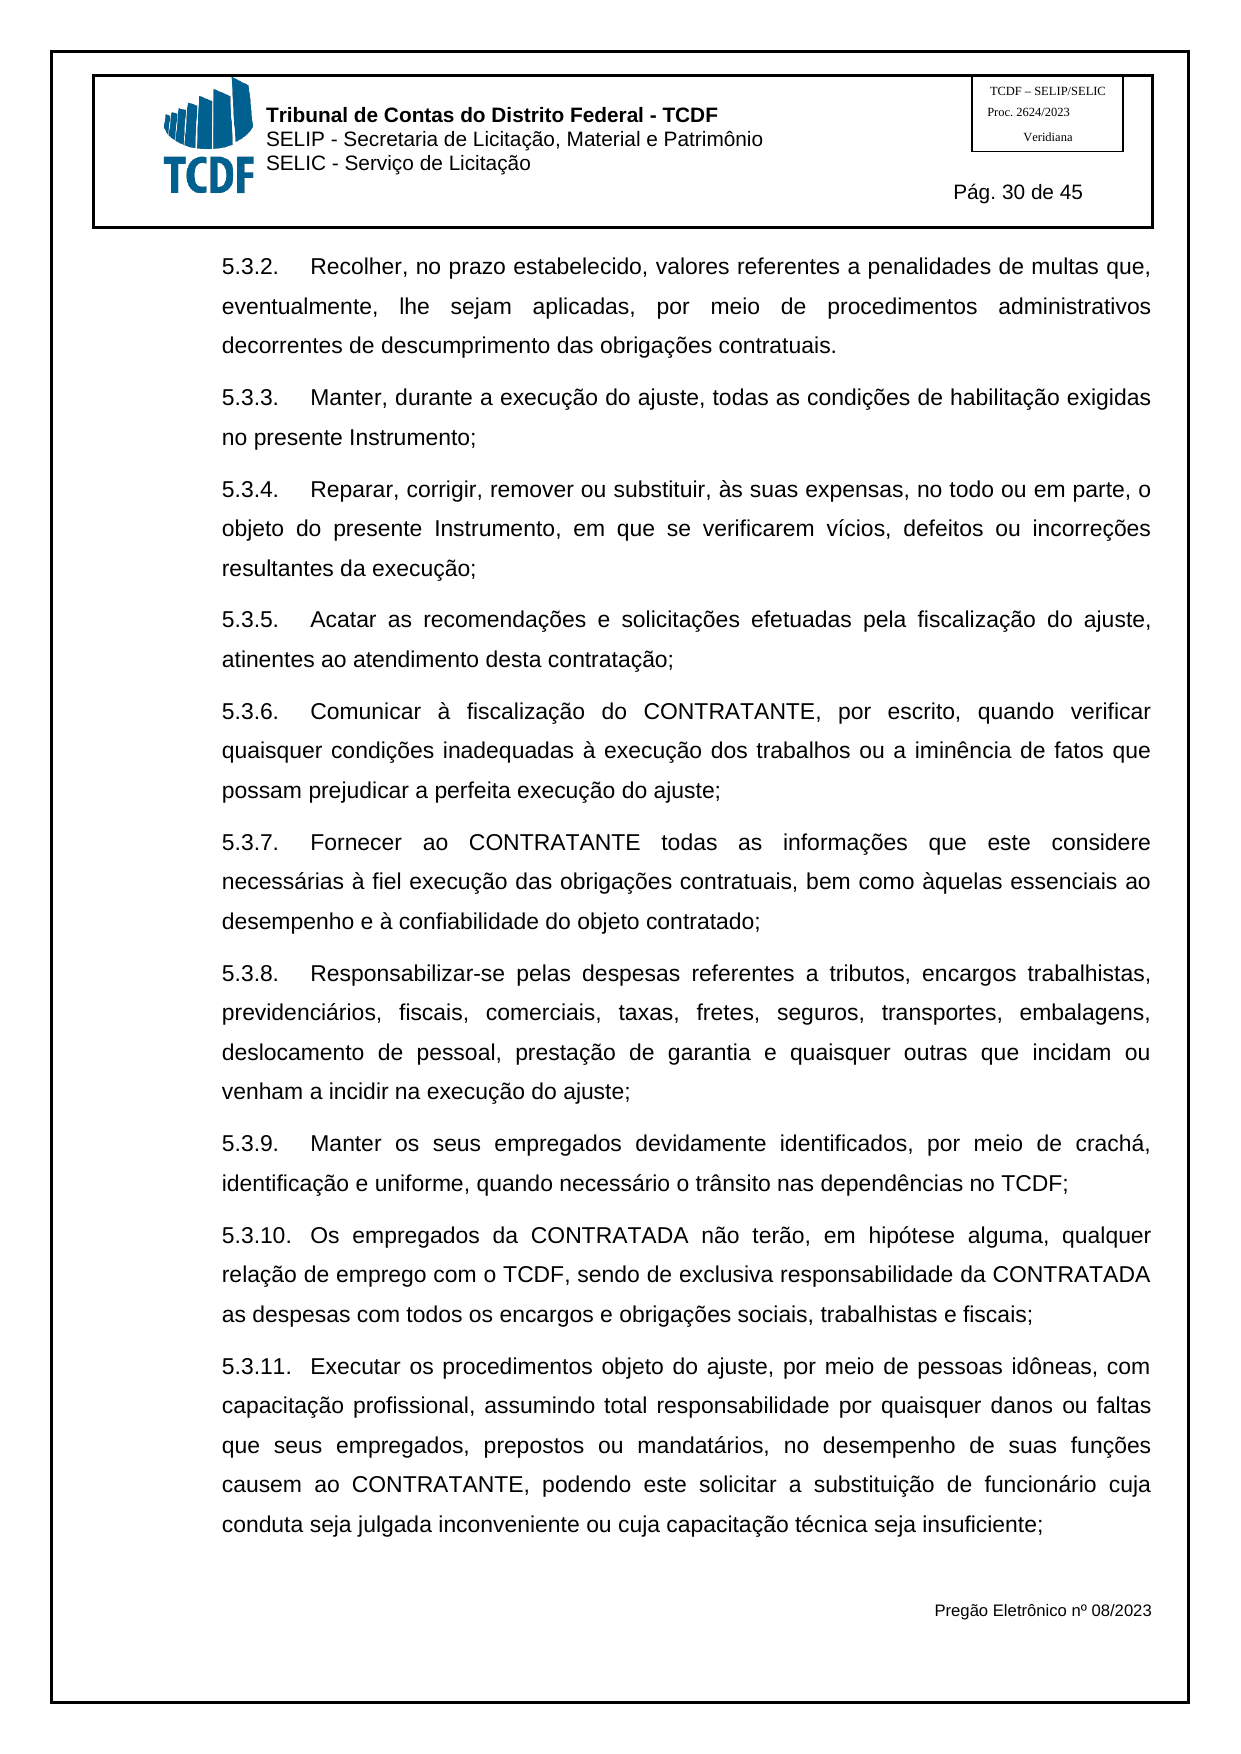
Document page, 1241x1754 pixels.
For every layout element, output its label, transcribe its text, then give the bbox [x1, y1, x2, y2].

list Manter, durante a execução do ajuste, todas as condições de habilitação exigidas no presente Instrumento; [222, 384, 1152, 450]
list Os empregados da CONTRATADA não terão, em hipótese alguma, qualquer relação de emprego com o TCDF, sendo de exclusiva responsabilidade da CONTRATADA as despesas com todos os encargos e obrigações sociais, trabalhistas e fiscais; [222, 1222, 1152, 1327]
list Fornecer ao CONTRATANTE todas as informações que este considere necessárias à fiel execução das obrigações contratuais, bem como àquelas essenciais ao desempenho e à confiabilidade do objeto contratado; [222, 829, 1152, 934]
list Manter os seus empregados devidamente identificados, por meio de crachá, identificação e uniforme, quando necessário o trânsito nas dependências no TCDF; [222, 1130, 1152, 1196]
list Comunicar à fiscalização do CONTRATANTE, por escrito, quando verificar quaisquer condições inadequadas à execução dos trabalhos ou a iminência de fatos que possam prejudicar a perfeita execução do ajuste; [222, 698, 1152, 803]
list Recolher, no prazo estabelecido, valores referentes a penalidades de multas que, eventualmente, lhe sejam aplicadas, por meio de procedimentos administrativos decorrentes de descumprimento das obrigações contratuais. [222, 253, 1152, 358]
list Executar os procedimentos objeto do ajuste, por meio de pessoas idôneas, com capacitação profissional, assumindo total responsabilidade por quaisquer danos ou faltas que seus empregados, prepostos ou mandatários, no desempenho de suas funções causem ao CONTRATANTE, podendo este solicitar a substituição de funcionário cuja conduta seja julgada inconveniente ou cuja capacitação técnica seja insuficiente; [222, 1353, 1152, 1537]
picture [147, 77, 270, 196]
list Reparar, corrigir, remover ou substituir, às suas expensas, no todo ou em parte, o objeto do presente Instrumento, em que se verificarem vícios, defeitos ou incorreções resultantes da execução; [222, 476, 1152, 581]
list Acatar as recomendações e solicitações efetuadas pela fiscalização do ajuste, atinentes ao atendimento desta contratação; [222, 606, 1152, 672]
list Responsabilizar-se pelas despesas referentes a tributos, encargos trabalhistas, previdenciários, fiscais, comerciais, taxas, fretes, seguros, transportes, embalagens, deslocamento de pessoal, prestação de garantia e quaisquer outras que incidam ou venham a incidir na execução do ajuste; [222, 960, 1152, 1104]
